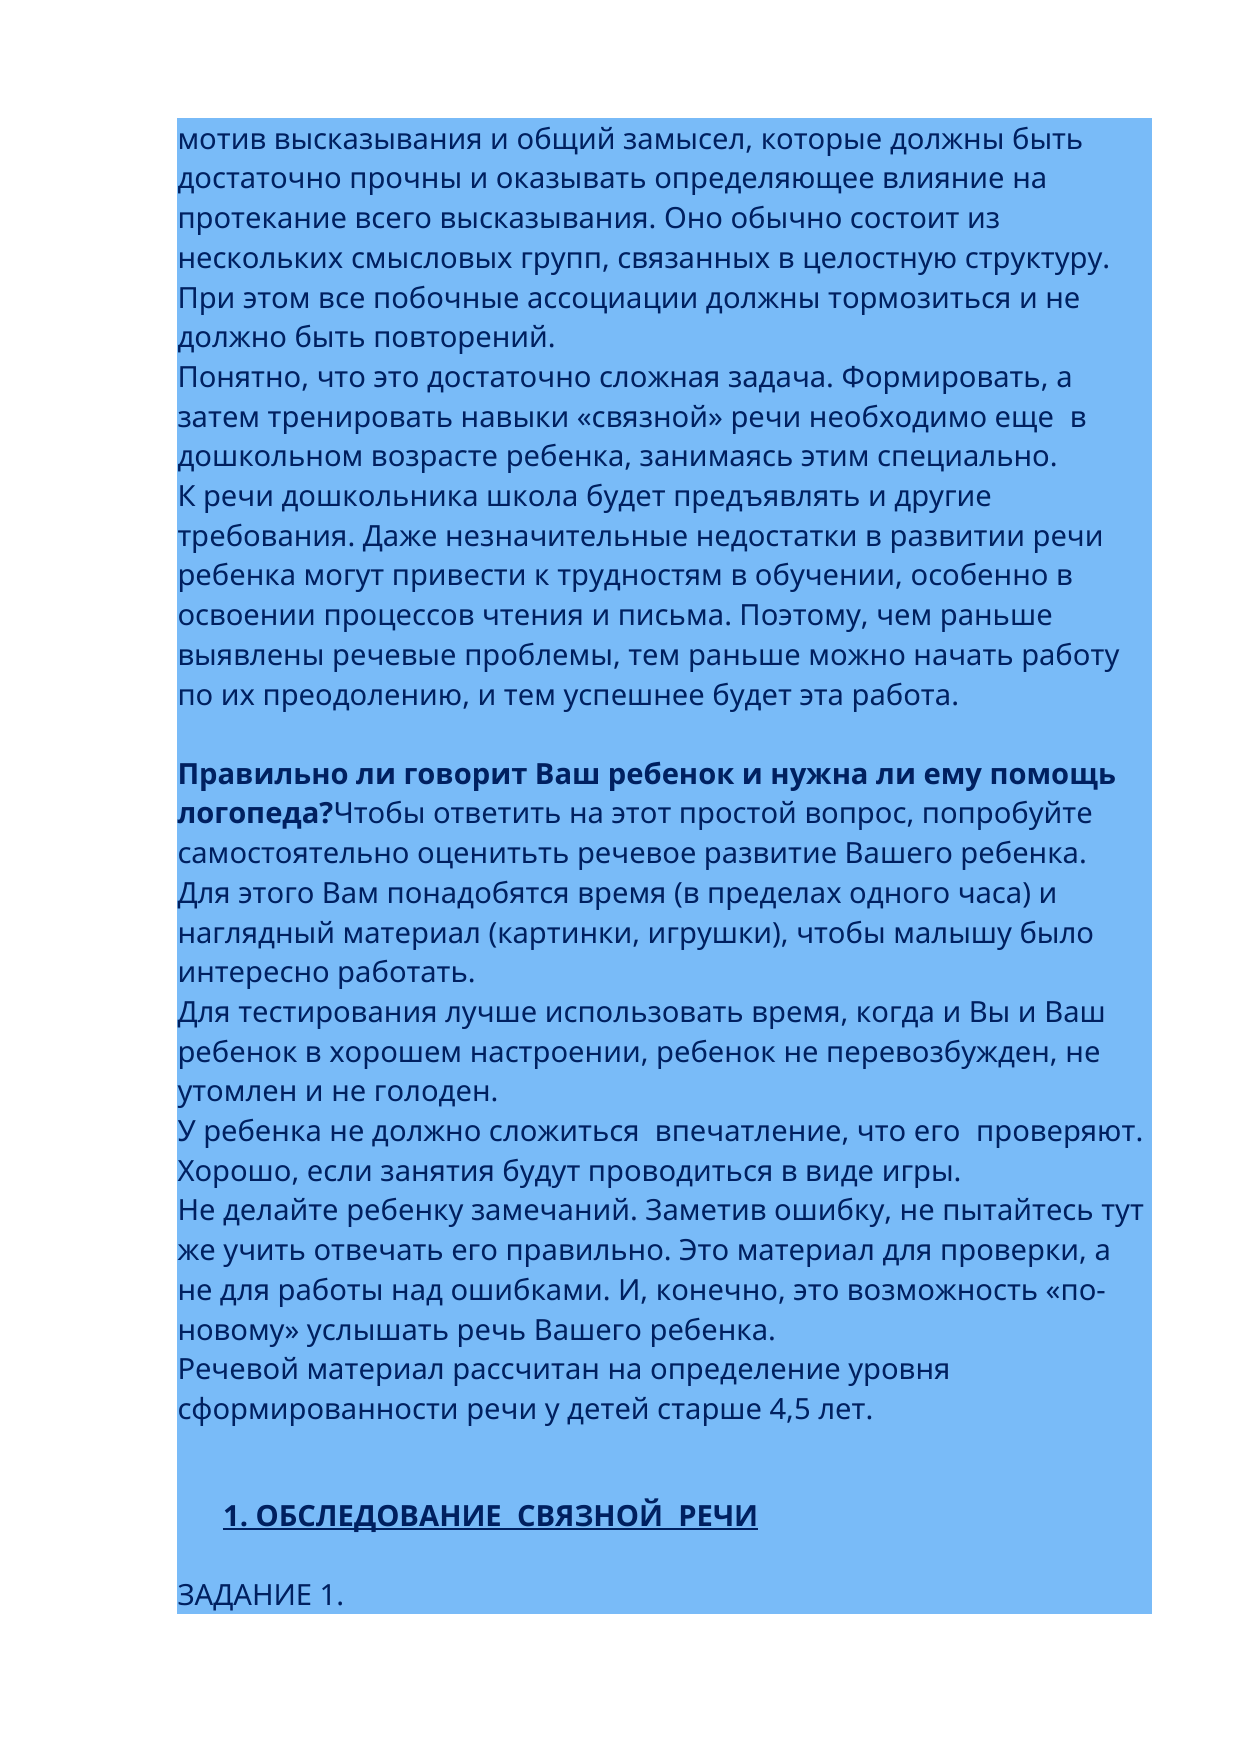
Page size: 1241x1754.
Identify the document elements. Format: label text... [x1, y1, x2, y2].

text Речевой материал рассчитан на определение уровня сформированности речи у детей старше 4,5 лет. [177, 1348, 1152, 1428]
text У ребенка не должно сложиться впечатление, что его проверяют. Хорошо, если занятия будут проводиться в виде игры. [177, 1110, 1152, 1190]
text Правильно ли говорит Ваш ребенок и нужна ли ему помощь логопеда?Чтобы ответить на этот простой вопрос, попробуйте самостоятельно оценитьть речевое развитие Вашего ребенка. [177, 753, 1152, 872]
text Для тестирования лучше использовать время, когда и Вы и Ваш ребенок в хорошем настроении, ребенок не перевозбужден, не утомлен и не голоден. [177, 991, 1152, 1110]
text ЗАДАНИЕ 1. [177, 1574, 1152, 1614]
text 1. ОБСЛЕДОВАНИЕ СВЯЗНОЙ РЕЧИ [177, 1461, 1152, 1534]
text Понятно, что это достаточно сложная задача. Формировать, а затем тренировать навыки «связной» речи необходимо еще в дошкольном возрасте ребенка, занимаясь этим специально. [177, 356, 1152, 475]
text Не делайте ребенку замечаний. Заметив ошибку, не пытайтесь тут же учить отвечать его правильно. Это материал для проверки, а не для работы над ошибками. И, конечно, это возможность «по-новому» услышать речь Вашего ребенка. [177, 1190, 1152, 1348]
text Для этого Вам понадобятся время (в пределах одного часа) и наглядный материал (картинки, игрушки), чтобы малышу было интересно работать. [177, 872, 1152, 991]
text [177, 118, 1152, 356]
text К речи дошкольника школа будет предъявлять и другие требования. Даже незначительные недостатки в развитии речи ребенка могут привести к трудностям в обучении, особенно в освоении процессов чтения и письма. Поэтому, чем раньше выявлены речевые проблемы, тем раньше можно начать работу по их преодолению, и тем успешнее будет эта работа. [177, 475, 1152, 713]
